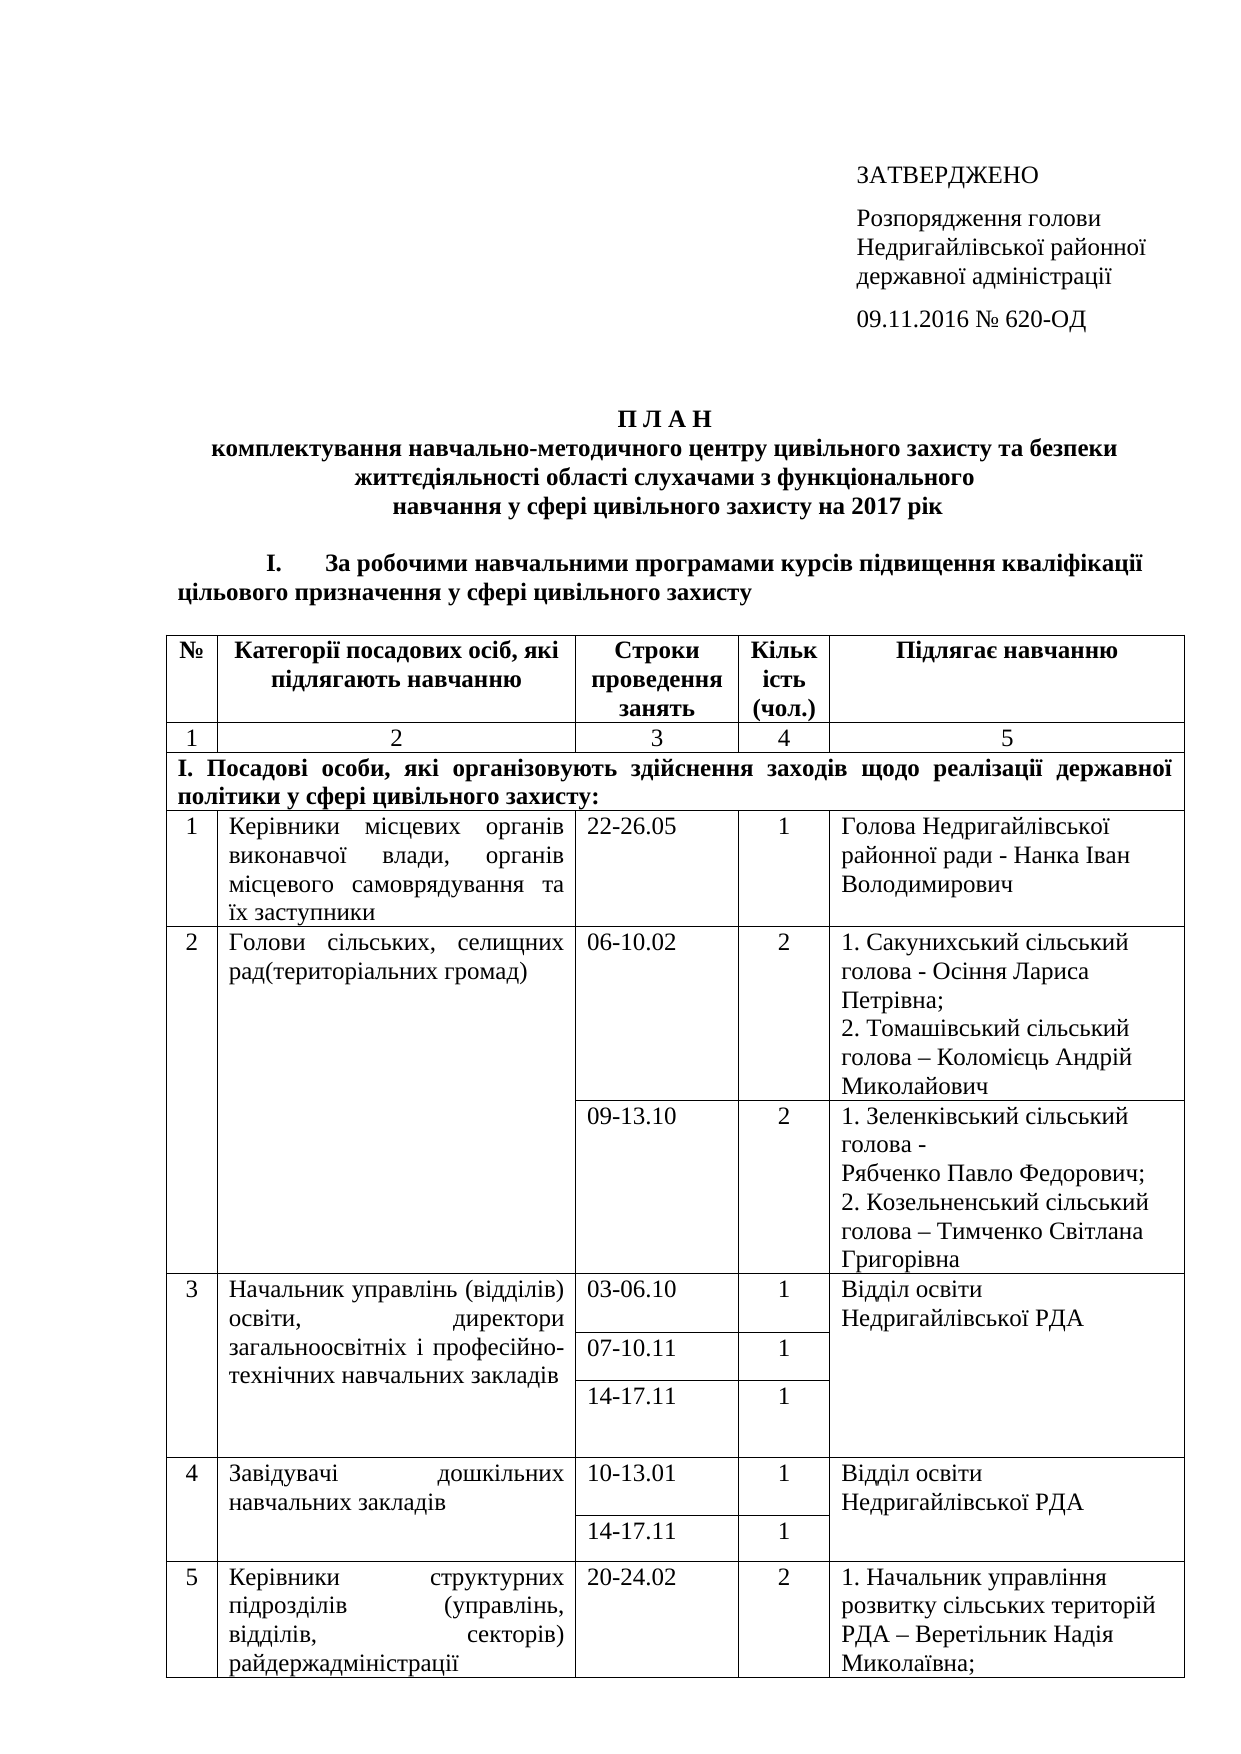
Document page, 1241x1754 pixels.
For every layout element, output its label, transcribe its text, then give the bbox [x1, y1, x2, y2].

table_cell 3 [576, 723, 738, 752]
table_cell 1 [739, 1274, 829, 1332]
table_cell 2 [739, 1562, 829, 1677]
table_cell 5 [830, 723, 1184, 752]
table_cell 20-24.02 [576, 1562, 738, 1677]
table_cell 2 [739, 927, 829, 1100]
table_cell 3 [167, 1274, 217, 1457]
table_cell 1 [739, 1381, 829, 1457]
table_cell 06-10.02 [576, 927, 738, 1100]
table_cell 4 [167, 1458, 217, 1561]
text комплектування навчально-методичного центру цивільного захисту та безпеки життєдіяльності області слухачами з функціонального [177, 433, 1152, 491]
table_cell Голова Недригайлівської районної ради - Нанка Іван Володимирович [830, 811, 1184, 926]
text П Л А Н [177, 404, 1152, 433]
table_cell 10-13.01 [576, 1458, 738, 1515]
text державної адміністрації [177, 261, 1152, 289]
table_cell 14-17.11 [576, 1381, 738, 1457]
table_header Кількість (чол.) [739, 636, 829, 722]
table_cell 1. Зеленківський сільський голова - Рябченко Павло Федорович; 2. Козельненський сільський голова – Тимченко Світлана Григорівна [830, 1101, 1184, 1273]
table_cell Відділ освіти Недригайлівської РДА [830, 1458, 1184, 1561]
table_cell 2 [739, 1101, 829, 1273]
text Недригайлівської районної [177, 232, 1152, 261]
table_cell 1 [167, 723, 217, 752]
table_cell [218, 1562, 575, 1677]
text ЗАТВЕРДЖЕНО [177, 160, 1152, 189]
table_cell 1 [739, 811, 829, 926]
table_cell 1. Сакунихський сільський голова - Осіння Лариса Петрівна; 2. Томашівський сільський голова – Коломієць Андрій Миколайович [830, 927, 1184, 1100]
table_cell 09-13.10 [576, 1101, 738, 1273]
text навчання у сфері цивільного захисту на 2017 рік [177, 491, 1152, 519]
table_header Підлягає навчанню [830, 636, 1184, 722]
table_header Строки проведення занять [576, 636, 738, 722]
table_cell 1 [739, 1333, 829, 1380]
table_header № [167, 636, 217, 722]
table_cell Відділ освіти Недригайлівської РДА [830, 1274, 1184, 1457]
table_cell 1 [167, 811, 217, 926]
table_cell Начальник управлінь (відділів) освіти, директори загальноосвітніх і професійно-технічних навчальних закладів [218, 1274, 575, 1457]
table_cell 1 [739, 1458, 829, 1515]
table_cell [830, 1562, 1184, 1677]
table_cell 1 [739, 1516, 829, 1561]
list За робочими навчальними програмами курсів підвищення кваліфікації цільового призначення у сфері цивільного захисту [177, 548, 1152, 606]
table_cell 14-17.11 [576, 1516, 738, 1561]
table_cell Голови сільських, селищних рад(територіальних громад) [218, 927, 575, 1273]
table_cell 07-10.11 [576, 1333, 738, 1380]
table_cell 2 [218, 723, 575, 752]
table_cell 5 [167, 1562, 217, 1677]
table_cell 4 [739, 723, 829, 752]
table_header Категорії посадових осіб, які підлягають навчанню [218, 636, 575, 722]
table_cell І. Посадові особи, які організовують здійснення заходів щодо реалізації державної політики у сфері цивільного захисту: [167, 753, 1184, 810]
table_cell 03-06.10 [576, 1274, 738, 1332]
table_cell 22-26.05 [576, 811, 738, 926]
table_cell Завідувачі дошкільних навчальних закладів [218, 1458, 575, 1561]
text Розпорядження голови [177, 203, 1152, 232]
table_cell 2 [167, 927, 217, 1273]
text 09.11.2016 № 620-ОД [177, 304, 1152, 333]
table_cell Керівники місцевих органів виконавчої влади, органів місцевого самоврядування та їх заступники [218, 811, 575, 926]
